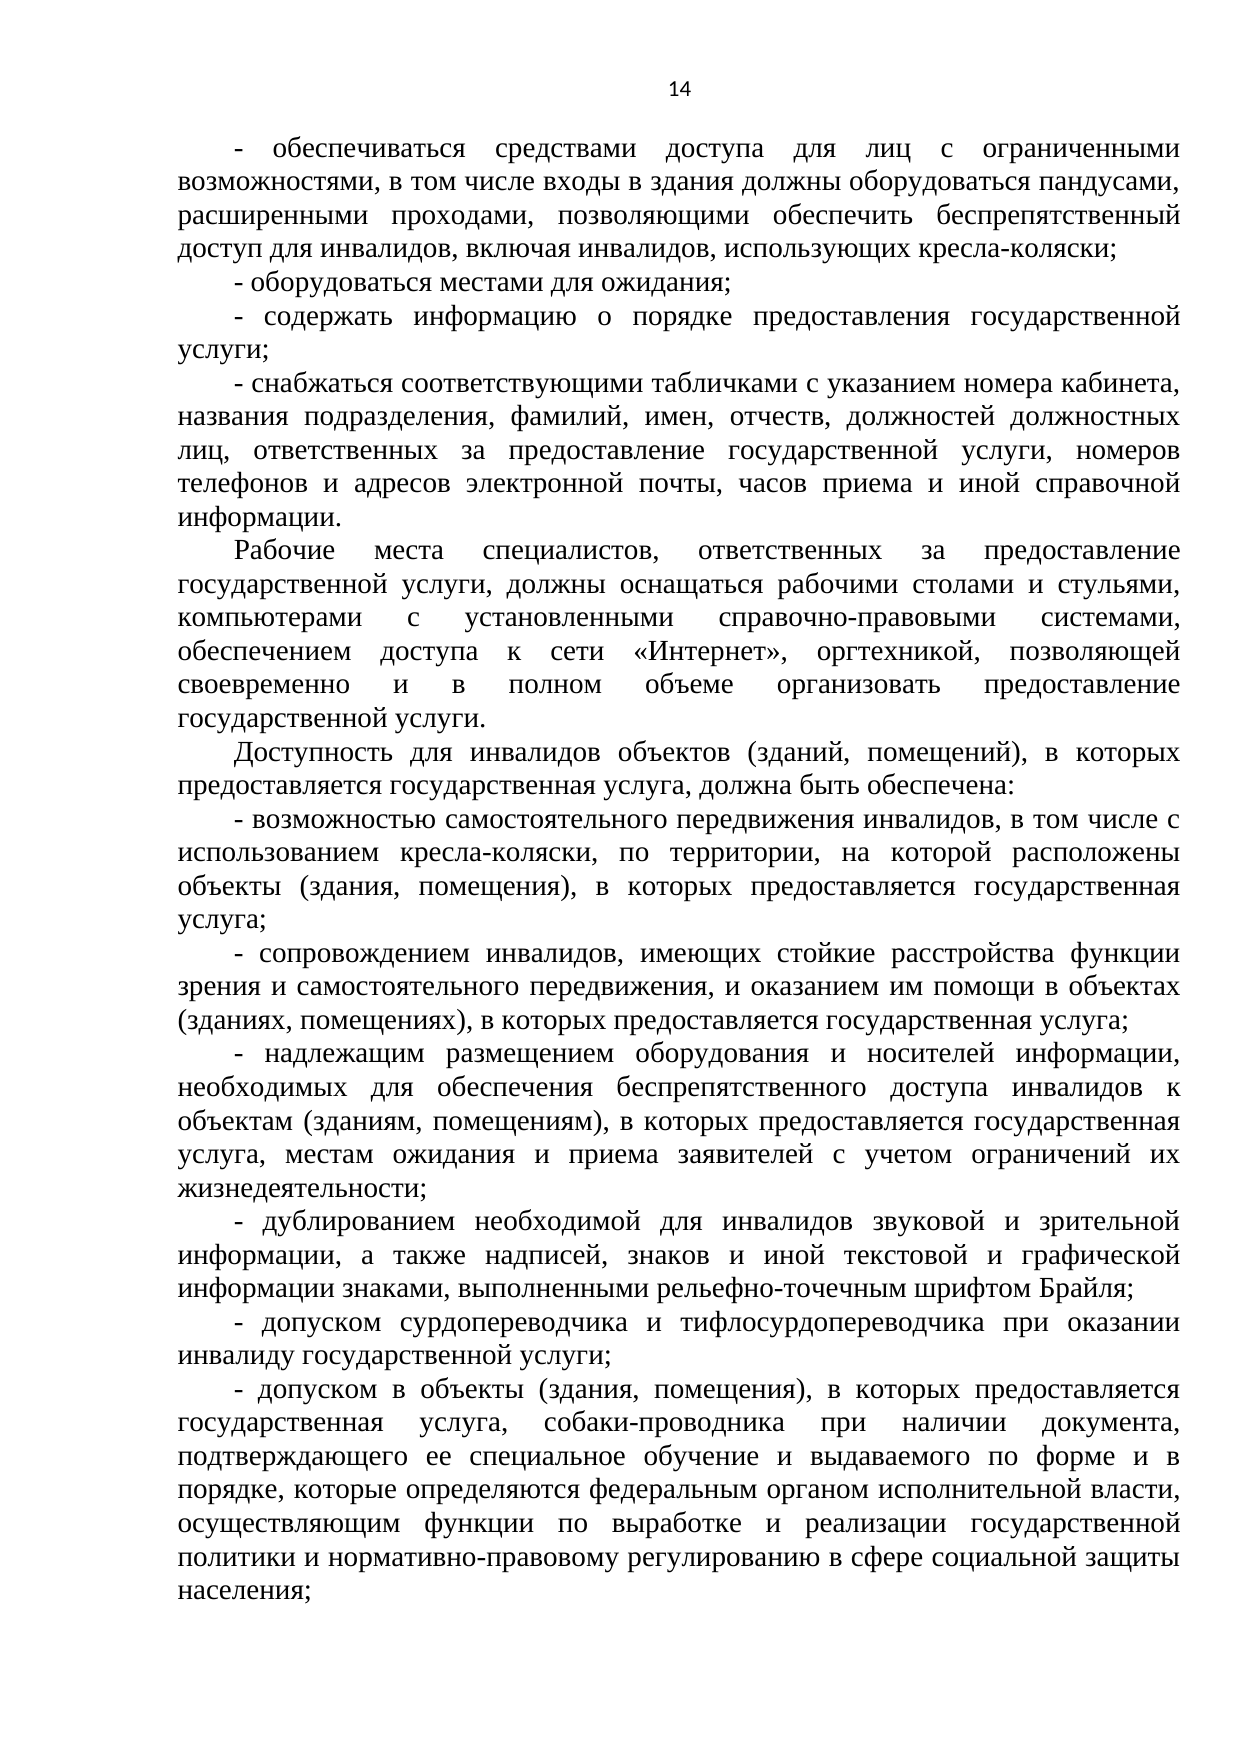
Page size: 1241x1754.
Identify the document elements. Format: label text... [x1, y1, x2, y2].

text - снабжаться соответствующими табличками с указанием номера кабинета, названия подразделения, фамилий, имен, отчеств, должностей должностных лиц, ответственных за предоставление государственной услуги, номеров телефонов и адресов электронной почты, часов приема и иной справочной информации. [177, 365, 1181, 532]
text - возможностью самостоятельного передвижения инвалидов, в том числе с использованием кресла-коляски, по территории, на которой расположены объекты (здания, помещения), в которых предоставляется государственная услуга; [177, 801, 1181, 935]
text - надлежащим размещением оборудования и носителей информации, необходимых для обеспечения беспрепятственного доступа инвалидов к объектам (зданиям, помещениям), в которых предоставляется государственная услуга, местам ожидания и приема заявителей с учетом ограничений их жизнедеятельности; [177, 1036, 1181, 1203]
text Рабочие места специалистов, ответственных за предоставление государственной услуги, должны оснащаться рабочими столами и стульями, компьютерами с установленными справочно-правовыми системами, обеспечением доступа к сети «Интернет», оргтехникой, позволяющей своевременно и в полном объеме организовать предоставление государственной услуги. [177, 532, 1181, 734]
text - дублированием необходимой для инвалидов звуковой и зрительной информации, а также надписей, знаков и иной текстовой и графической информации знаками, выполненными рельефно-точечным шрифтом Брайля; [177, 1203, 1181, 1304]
text - обеспечиваться средствами доступа для лиц с ограниченными возможностями, в том числе входы в здания должны оборудоваться пандусами, расширенными проходами, позволяющими обеспечить беспрепятственный доступ для инвалидов, включая инвалидов, использующих кресла-коляски; [177, 130, 1181, 264]
text - сопровождением инвалидов, имеющих стойкие расстройства функции зрения и самостоятельного передвижения, и оказанием им помощи в объектах (зданиях, помещениях), в которых предоставляется государственная услуга; [177, 935, 1181, 1036]
text - допуском сурдопереводчика и тифлосурдопереводчика при оказании инвалиду государственной услуги; [177, 1304, 1181, 1371]
text Доступность для инвалидов объектов (зданий, помещений), в которых предоставляется государственная услуга, должна быть обеспечена: [177, 734, 1181, 801]
text - содержать информацию о порядке предоставления государственной услуги; [177, 298, 1181, 365]
text - допуском в объекты (здания, помещения), в которых предоставляется государственная услуга, собаки-проводника при наличии документа, подтверждающего ее специальное обучение и выдаваемого по форме и в порядке, которые определяются федеральным органом исполнительной власти, осуществляющим функции по выработке и реализации государственной политики и нормативно-правовому регулированию в сфере социальной защиты населения; [177, 1371, 1181, 1606]
text - оборудоваться местами для ожидания; [177, 264, 1181, 298]
